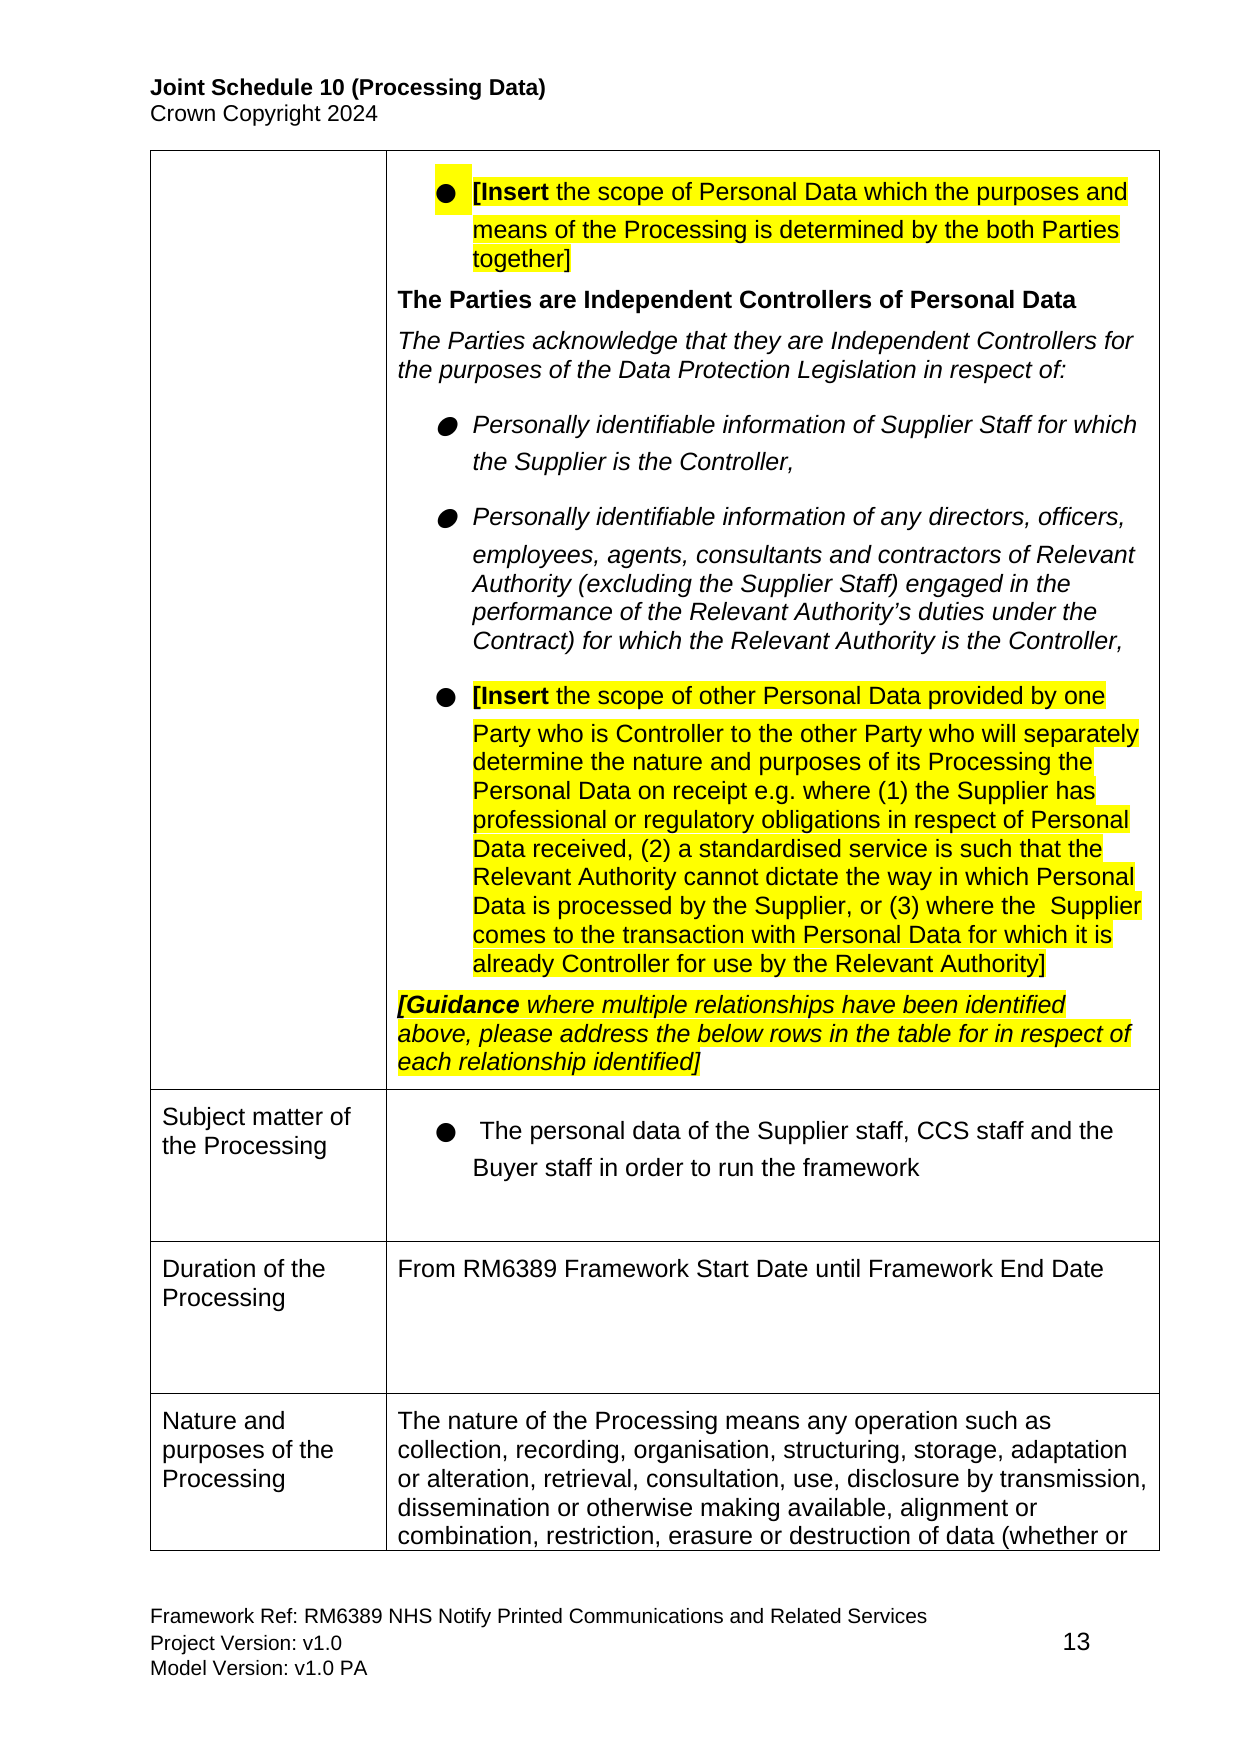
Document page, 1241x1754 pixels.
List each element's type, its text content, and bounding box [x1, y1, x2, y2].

table_cell The personal data of the Supplier staff, CCS staff and the Buyer staff in order to run the framework [387, 1090, 1159, 1241]
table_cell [151, 151, 386, 1088]
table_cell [151, 1394, 386, 1550]
table_cell Duration of the Processing [151, 1242, 386, 1393]
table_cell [387, 1394, 1159, 1550]
table_cell Subject matter of the Processing [151, 1090, 386, 1241]
table_cell From RM6389 Framework Start Date until Framework End Date [387, 1242, 1159, 1393]
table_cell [387, 151, 1159, 1088]
